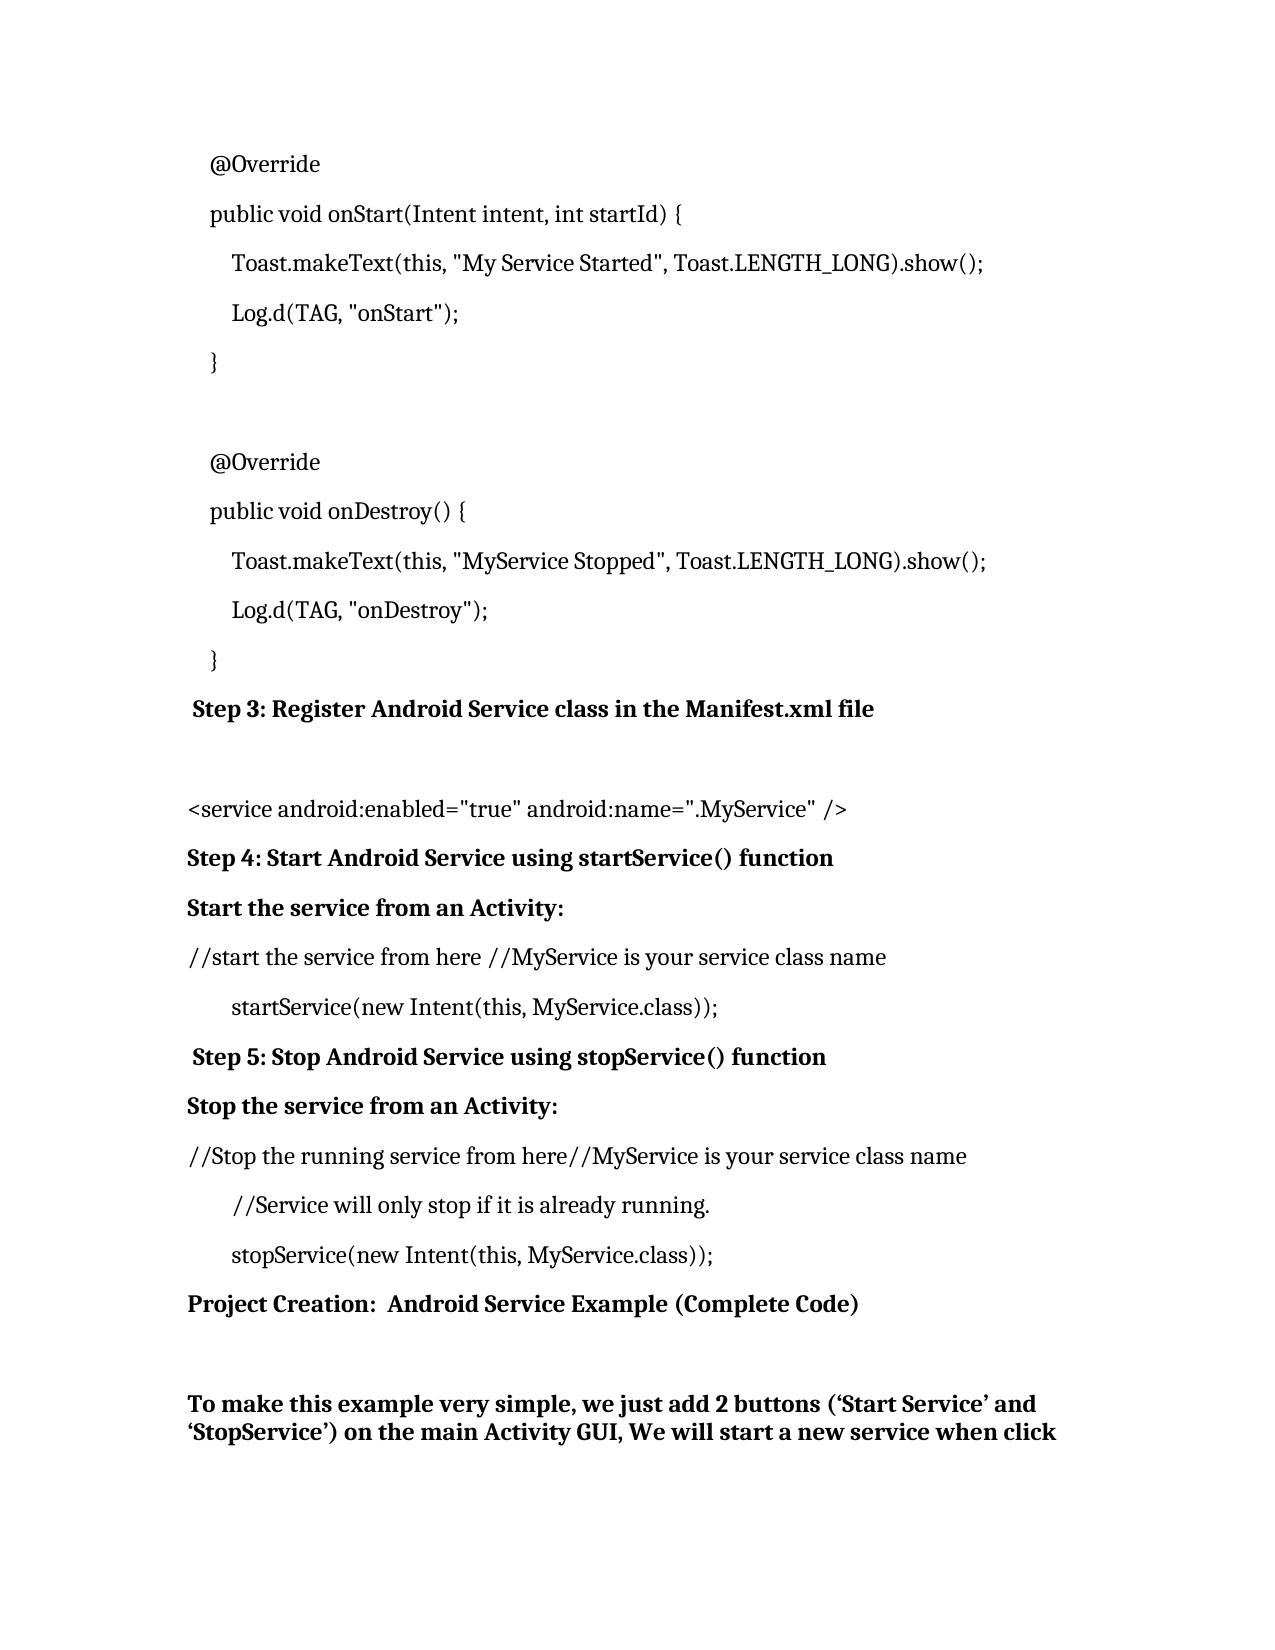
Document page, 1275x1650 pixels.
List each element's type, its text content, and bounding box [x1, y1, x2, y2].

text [187, 1389, 1087, 1447]
text @Override [187, 447, 1087, 476]
text Project Creation: Android Service Example (Complete Code) [187, 1290, 1087, 1319]
text stopService(new Intent(this, MyService.class)); [187, 1241, 1087, 1269]
text //Stop the running service from here//MyService is your service class name [187, 1142, 1087, 1170]
text public void onDestroy() { [187, 497, 1087, 526]
text } [187, 646, 1087, 674]
text <service android:enabled="true" android:name=".MyService" /> [187, 794, 1087, 823]
text Start the service from an Activity: [187, 894, 1087, 922]
text Stop the service from an Activity: [187, 1092, 1087, 1121]
text startService(new Intent(this, MyService.class)); [187, 993, 1087, 1022]
text Step 4: Start Android Service using startService() function [187, 844, 1087, 873]
text Log.d(TAG, "onDestroy"); [187, 596, 1087, 625]
text @Override [187, 150, 1087, 179]
text //Service will only stop if it is already running. [187, 1191, 1087, 1220]
text Step 3: Register Android Service class in the Manifest.xml file [187, 695, 1087, 724]
text //start the service from here //MyService is your service class name [187, 943, 1087, 972]
text Step 5: Stop Android Service using stopService() function [187, 1042, 1087, 1071]
text Log.d(TAG, "onStart"); [187, 299, 1087, 327]
text public void onStart(Intent intent, int startId) { [187, 199, 1087, 228]
text } [187, 348, 1087, 377]
text Toast.makeText(this, "My Service Started", Toast.LENGTH_LONG).show(); [187, 249, 1087, 278]
text Toast.makeText(this, "MyService Stopped", Toast.LENGTH_LONG).show(); [187, 547, 1087, 575]
